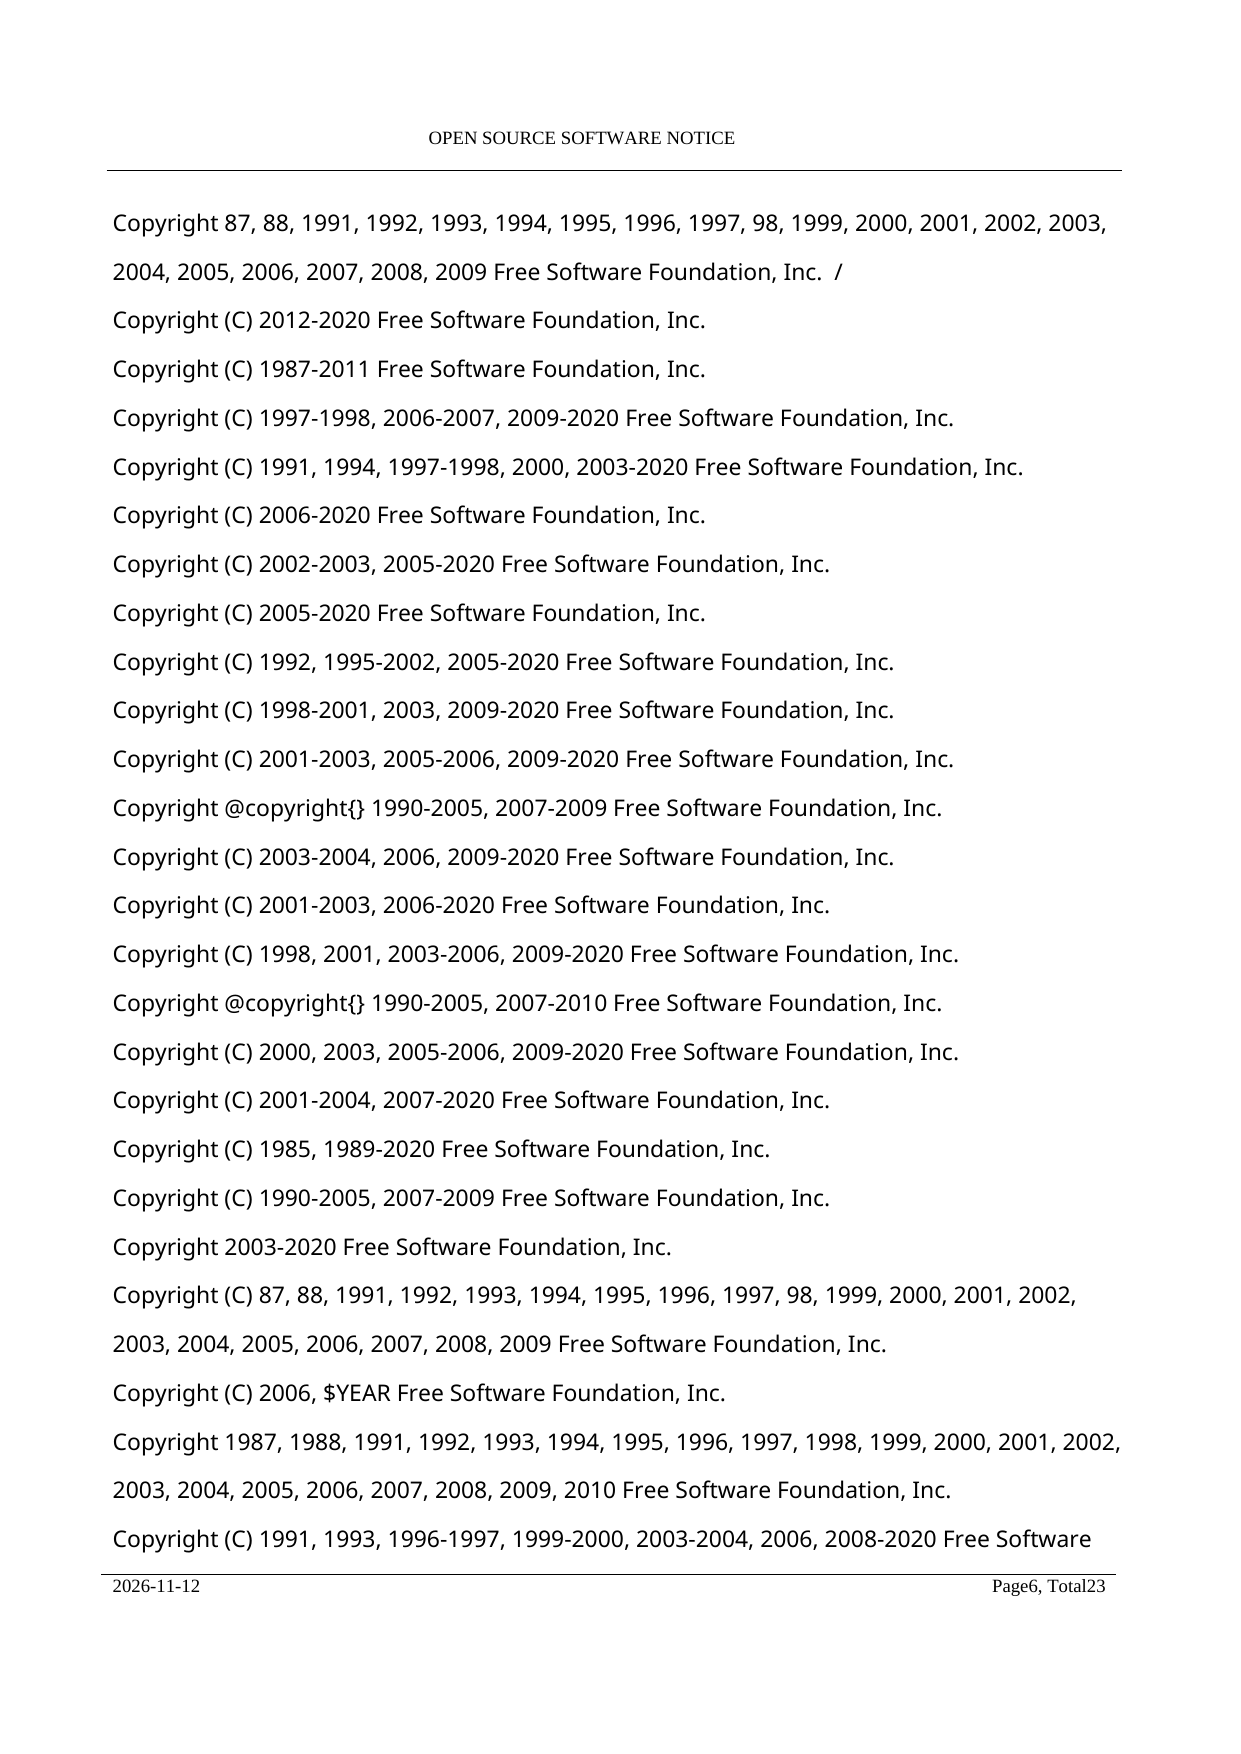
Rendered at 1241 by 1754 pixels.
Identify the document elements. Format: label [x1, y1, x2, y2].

text [112, 206, 1128, 1555]
